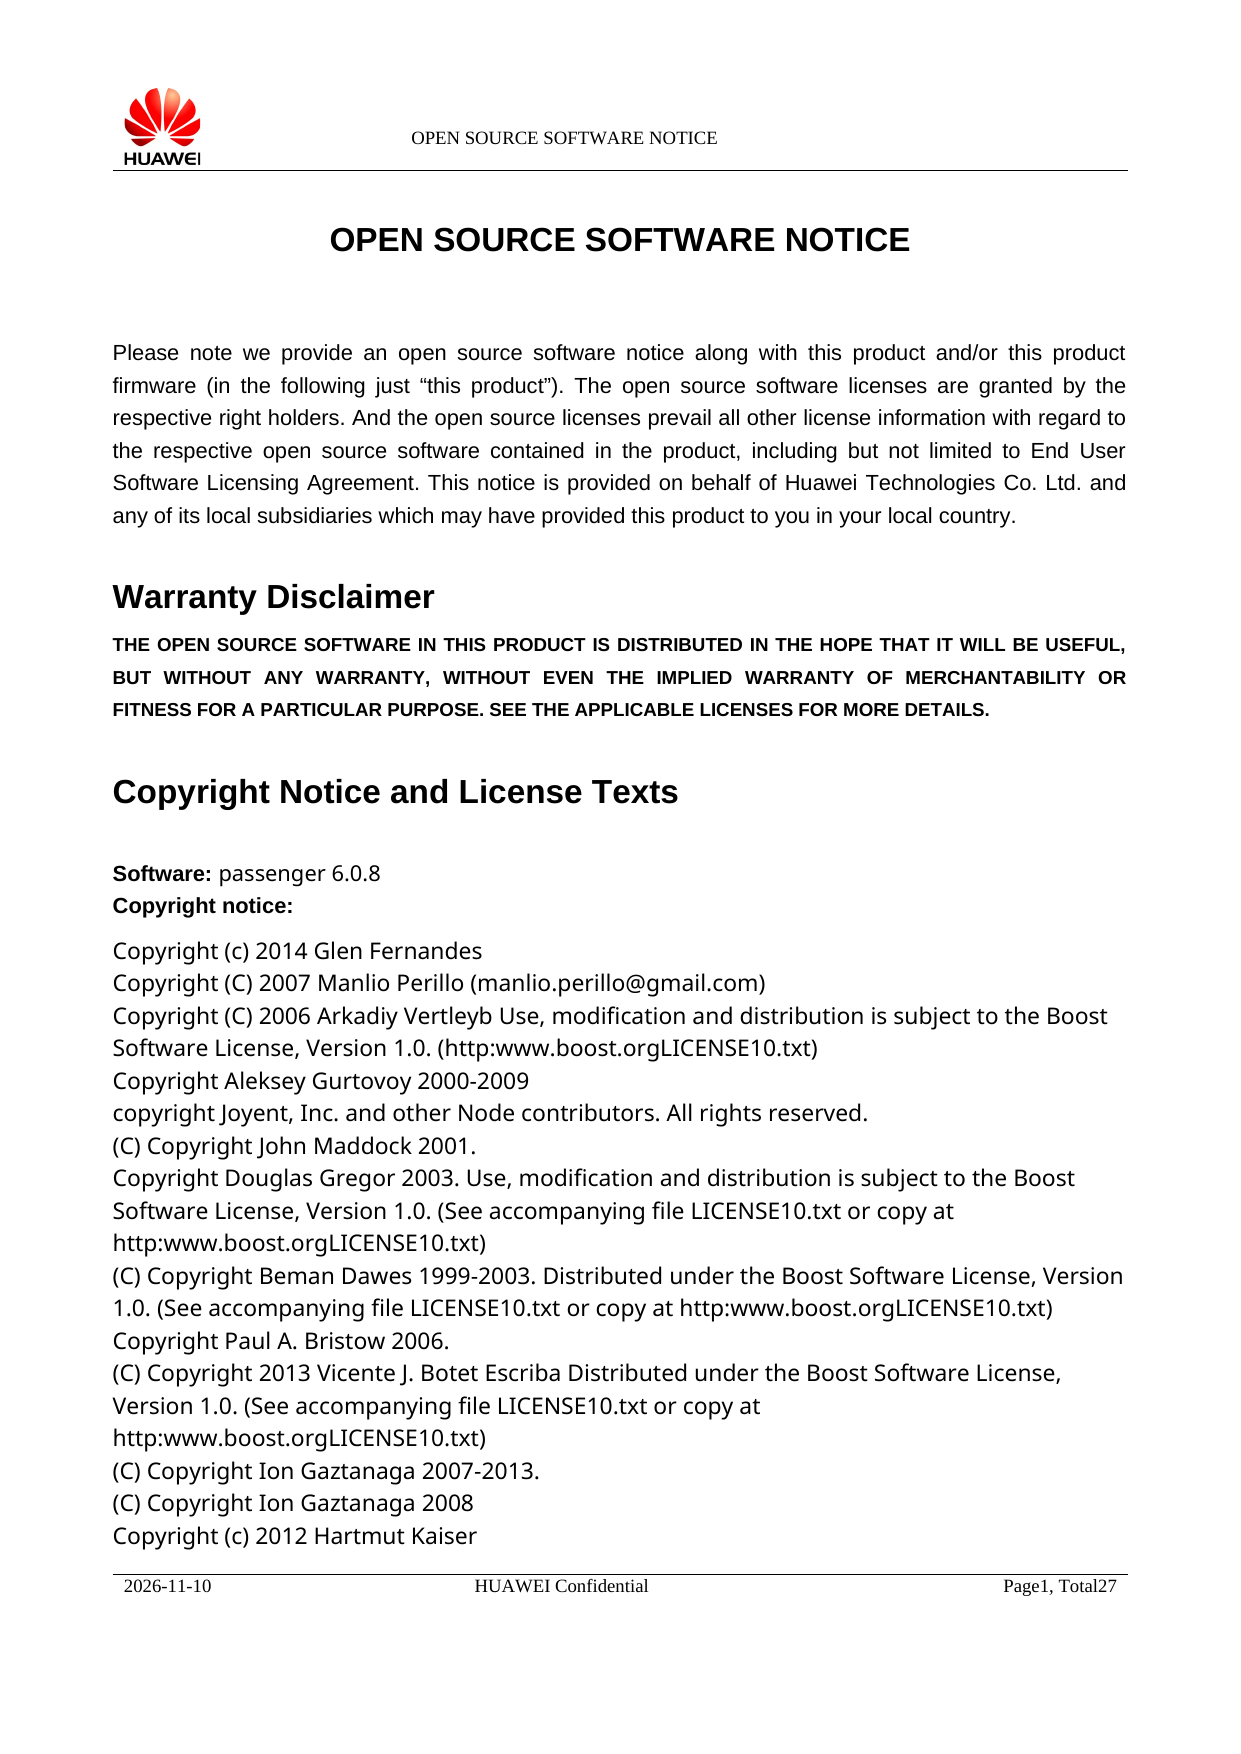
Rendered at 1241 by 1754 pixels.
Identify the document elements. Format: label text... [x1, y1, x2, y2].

text Copyright Notice and License Texts [112, 759, 1128, 824]
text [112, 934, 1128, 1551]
text Copyright notice: [112, 889, 1128, 921]
text Warranty Disclaimer [112, 564, 1128, 629]
text OPEN SOURCE SOFTWARE NOTICE [112, 206, 1128, 271]
title Software: passenger 6.0.8 [112, 856, 1128, 889]
text Please note we provide an open source software notice along with this product and/or this product firmware (in the following just “this product”). The open source software licenses are granted by the respective right holders. And the open source licenses prevail all other license information with regard to the respective open source software contained in the product, including but not limited to End User Software Licensing Agreement. This notice is provided on behalf of Huawei Technologies Co. Ltd. and any of its local subsidiaries which may have provided this product to you in your local country. [112, 336, 1128, 531]
picture [124, 88, 201, 165]
text The open source software in this product is distributed in the hope that it will be useful, but WITHOUT ANY WARRANTY, without even the implied warranty of MERCHANTABILITY or FITNESS FOR A PARTICULAR PURPOSE. See the applicable licenses for more details. [112, 629, 1128, 726]
